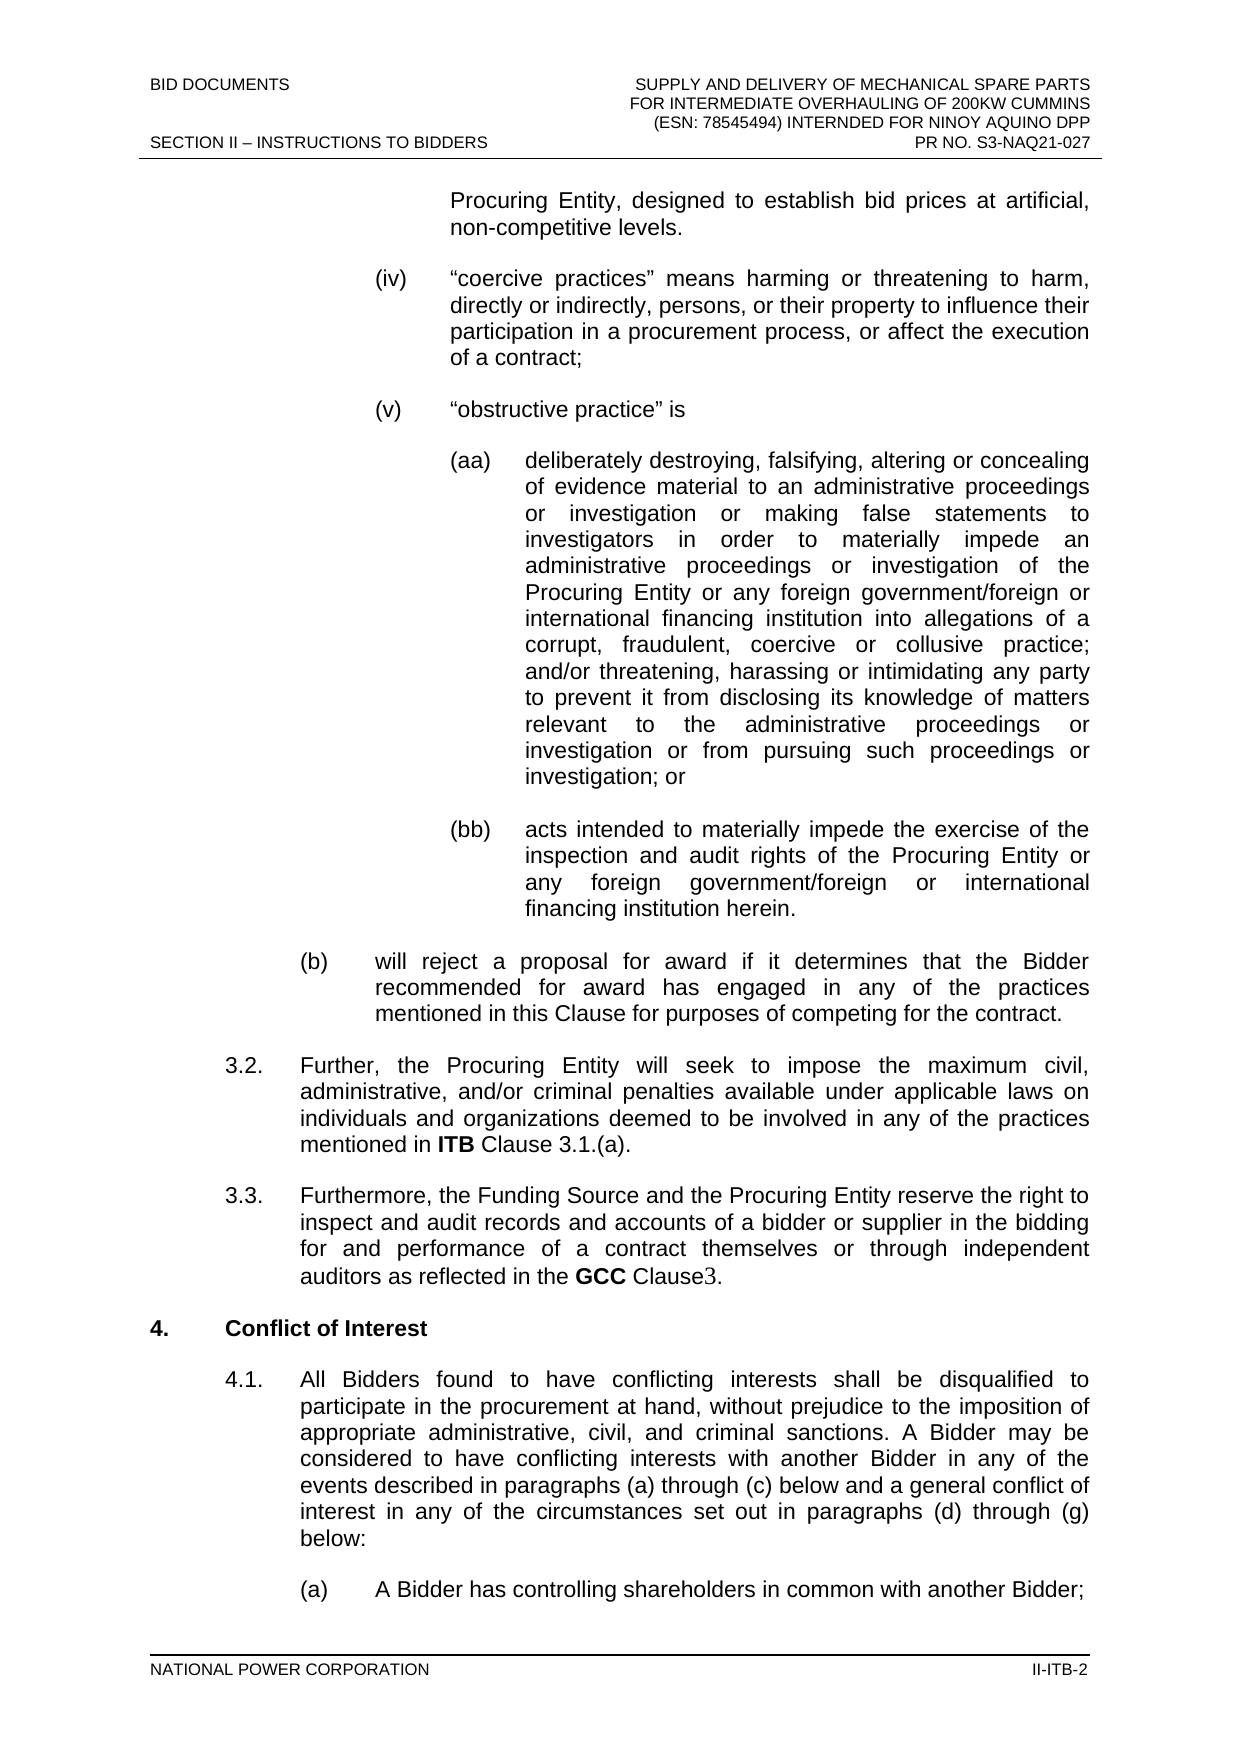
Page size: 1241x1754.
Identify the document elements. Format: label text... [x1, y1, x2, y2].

list “obstructive practice” is [375, 396, 1090, 422]
list will reject a proposal for award if it determines that the Bidder recommended for award has engaged in any of the practices mentioned in this Clause for purposes of competing for the contract. [300, 948, 1090, 1027]
text (bb) acts intended to materially impede the exercise of the inspection and audit rights of the Procuring Entity or any foreign government/foreign or international financing institution herein. [450, 816, 1090, 921]
text All Bidders found to have conflicting interests shall be disqualified to participate in the procurement at hand, without prejudice to the imposition of appropriate administrative, civil, and criminal sanctions. A Bidder may be considered to have conflicting interests with another Bidder in any of the events described in paragraphs (a) through (c) below and a general conflict of interest in any of the circumstances set out in paragraphs (d) through (g) below: [225, 1366, 1090, 1551]
subtitle Conflict of Interest [150, 1315, 1090, 1341]
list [375, 187, 1090, 240]
list “coercive practices” means harming or threatening to harm, directly or indirectly, persons, or their property to influence their participation in a procurement process, or affect the execution of a contract; [375, 265, 1090, 371]
list A Bidder has controlling shareholders in common with another Bidder; [300, 1576, 1090, 1602]
text (aa) deliberately destroying, falsifying, altering or concealing of evidence material to an administrative proceedings or investigation or making false statements to investigators in order to materially impede an administrative proceedings or investigation of the Procuring Entity or any foreign government/foreign or international financing institution into allegations of a corrupt, fraudulent, coercive or collusive practice; and/or threatening, harassing or intimidating any party to prevent it from disclosing its knowledge of matters relevant to the administrative proceedings or investigation or from pursuing such proceedings or investigation; or [450, 447, 1090, 789]
